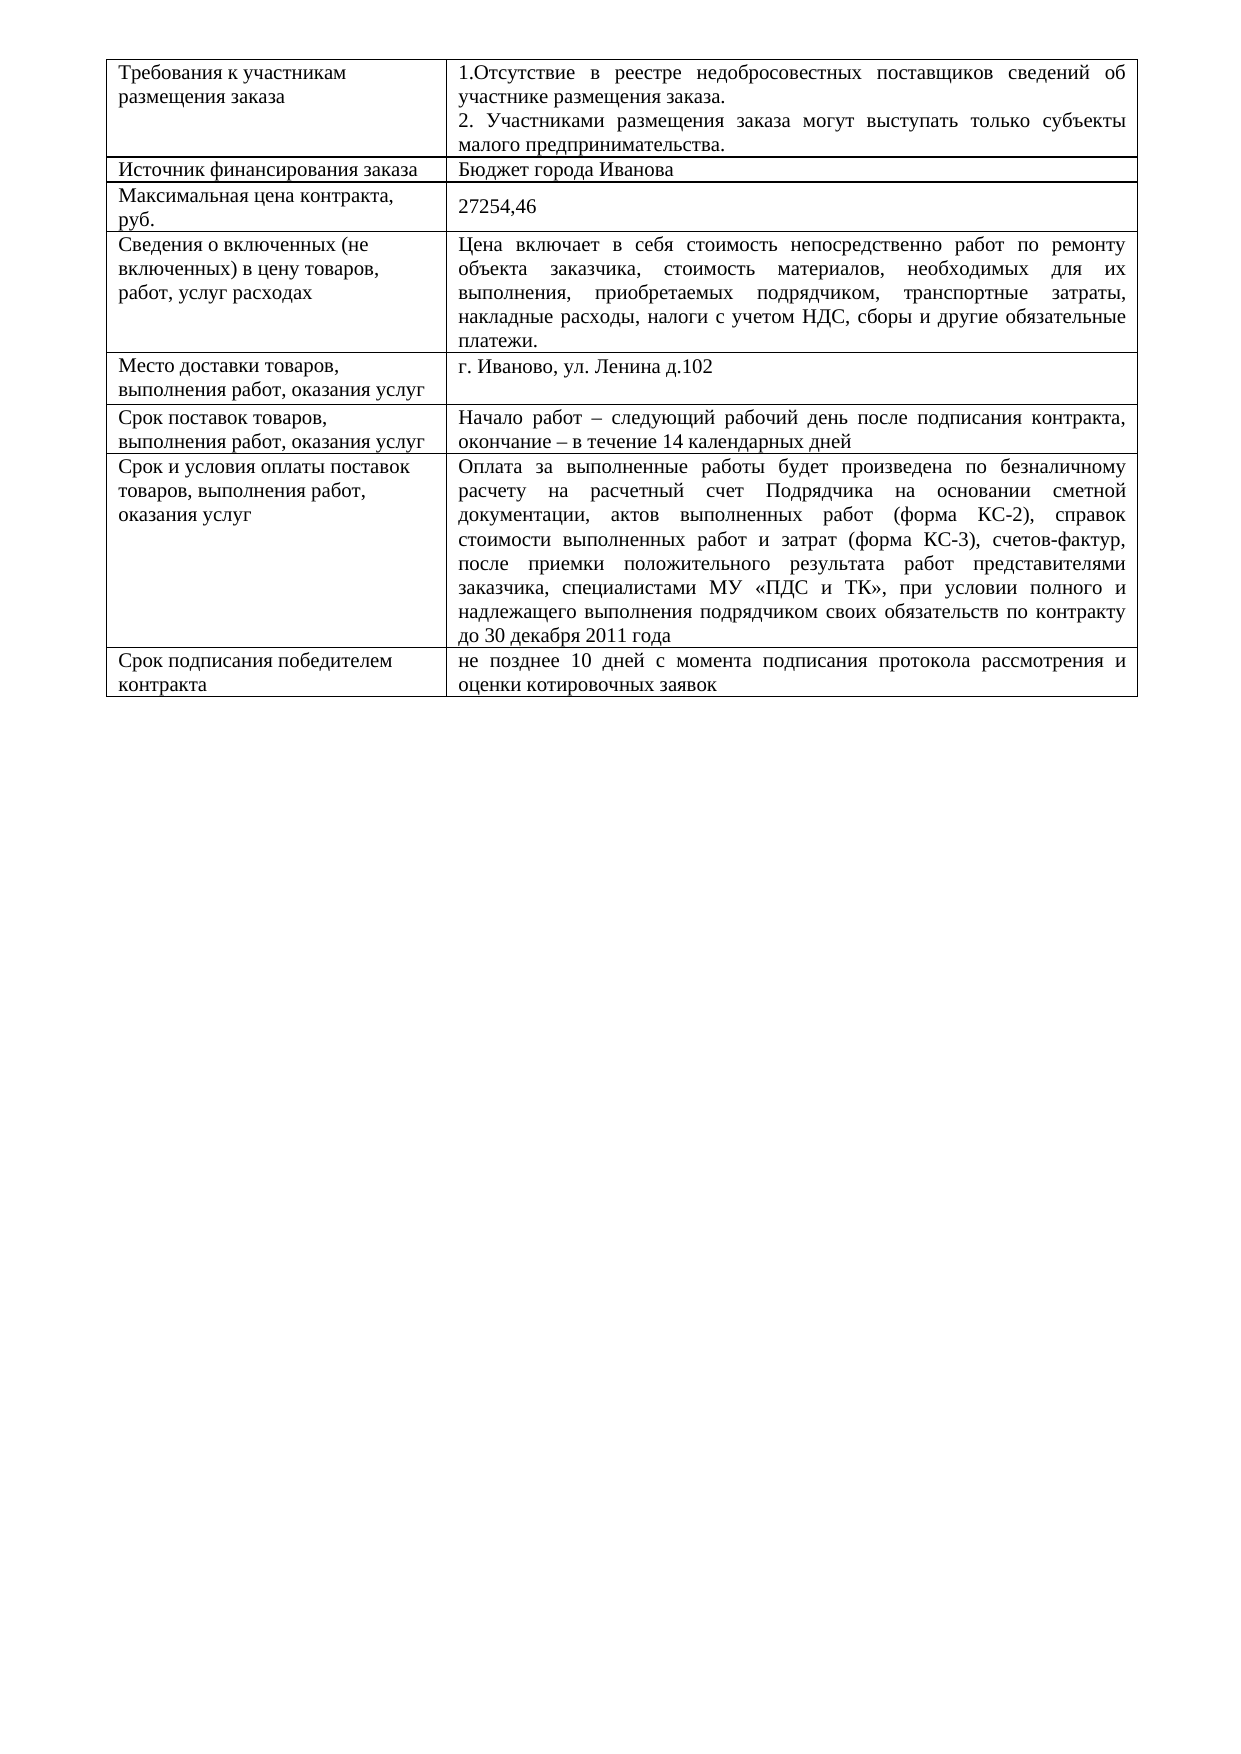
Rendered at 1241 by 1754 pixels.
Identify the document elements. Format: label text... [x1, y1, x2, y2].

table_cell Начало работ – следующий рабочий день после подписания контракта, окончание – в течение 14 календарных дней [447, 405, 1137, 453]
table_cell Срок и условия оплаты поставок товаров, выполнения работ, оказания услуг [107, 454, 446, 647]
table_cell 27254,46 [447, 183, 1137, 231]
table_header 1.Отсутствие в реестре недобросовестных поставщиков сведений об участнике размещения заказа. 2. Участниками размещения заказа могут выступать только субъекты малого предпринимательства. [447, 60, 1137, 156]
table_cell Бюджет города Иванова [447, 158, 1137, 181]
table_cell Сведения о включенных (не включенных) в цену товаров, работ, услуг расходах [107, 232, 446, 352]
table_cell г. Иваново, ул. Ленина д.102 [447, 353, 1137, 404]
table_cell Место доставки товаров, выполнения работ, оказания услуг [107, 353, 446, 404]
table_cell Срок подписания победителем контракта [107, 648, 446, 696]
table_cell Оплата за выполненные работы будет произведена по безналичному расчету на расчетный счет Подрядчика на основании сметной документации, актов выполненных работ (форма КС-2), справок стоимости выполненных работ и затрат (форма КС-3), счетов-фактур, после приемки положительного результата работ представителями заказчика, специалистами МУ «ПДС и ТК», при условии полного и надлежащего выполнения подрядчиком своих обязательств по контракту до 30 декабря 2011 года [447, 454, 1137, 647]
table_header Требования к участникам размещения заказа [107, 60, 446, 156]
table_cell Срок поставок товаров, выполнения работ, оказания услуг [107, 405, 446, 453]
table_cell не позднее 10 дней с момента подписания протокола рассмотрения и оценки котировочных заявок [447, 648, 1137, 696]
table_cell Цена включает в себя стоимость непосредственно работ по ремонту объекта заказчика, стоимость материалов, необходимых для их выполнения, приобретаемых подрядчиком, транспортные затраты, накладные расходы, налоги с учетом НДС, сборы и другие обязательные платежи. [447, 232, 1137, 352]
table_cell Максимальная цена контракта, руб. [107, 183, 446, 231]
table_cell Источник финансирования заказа [107, 158, 446, 181]
